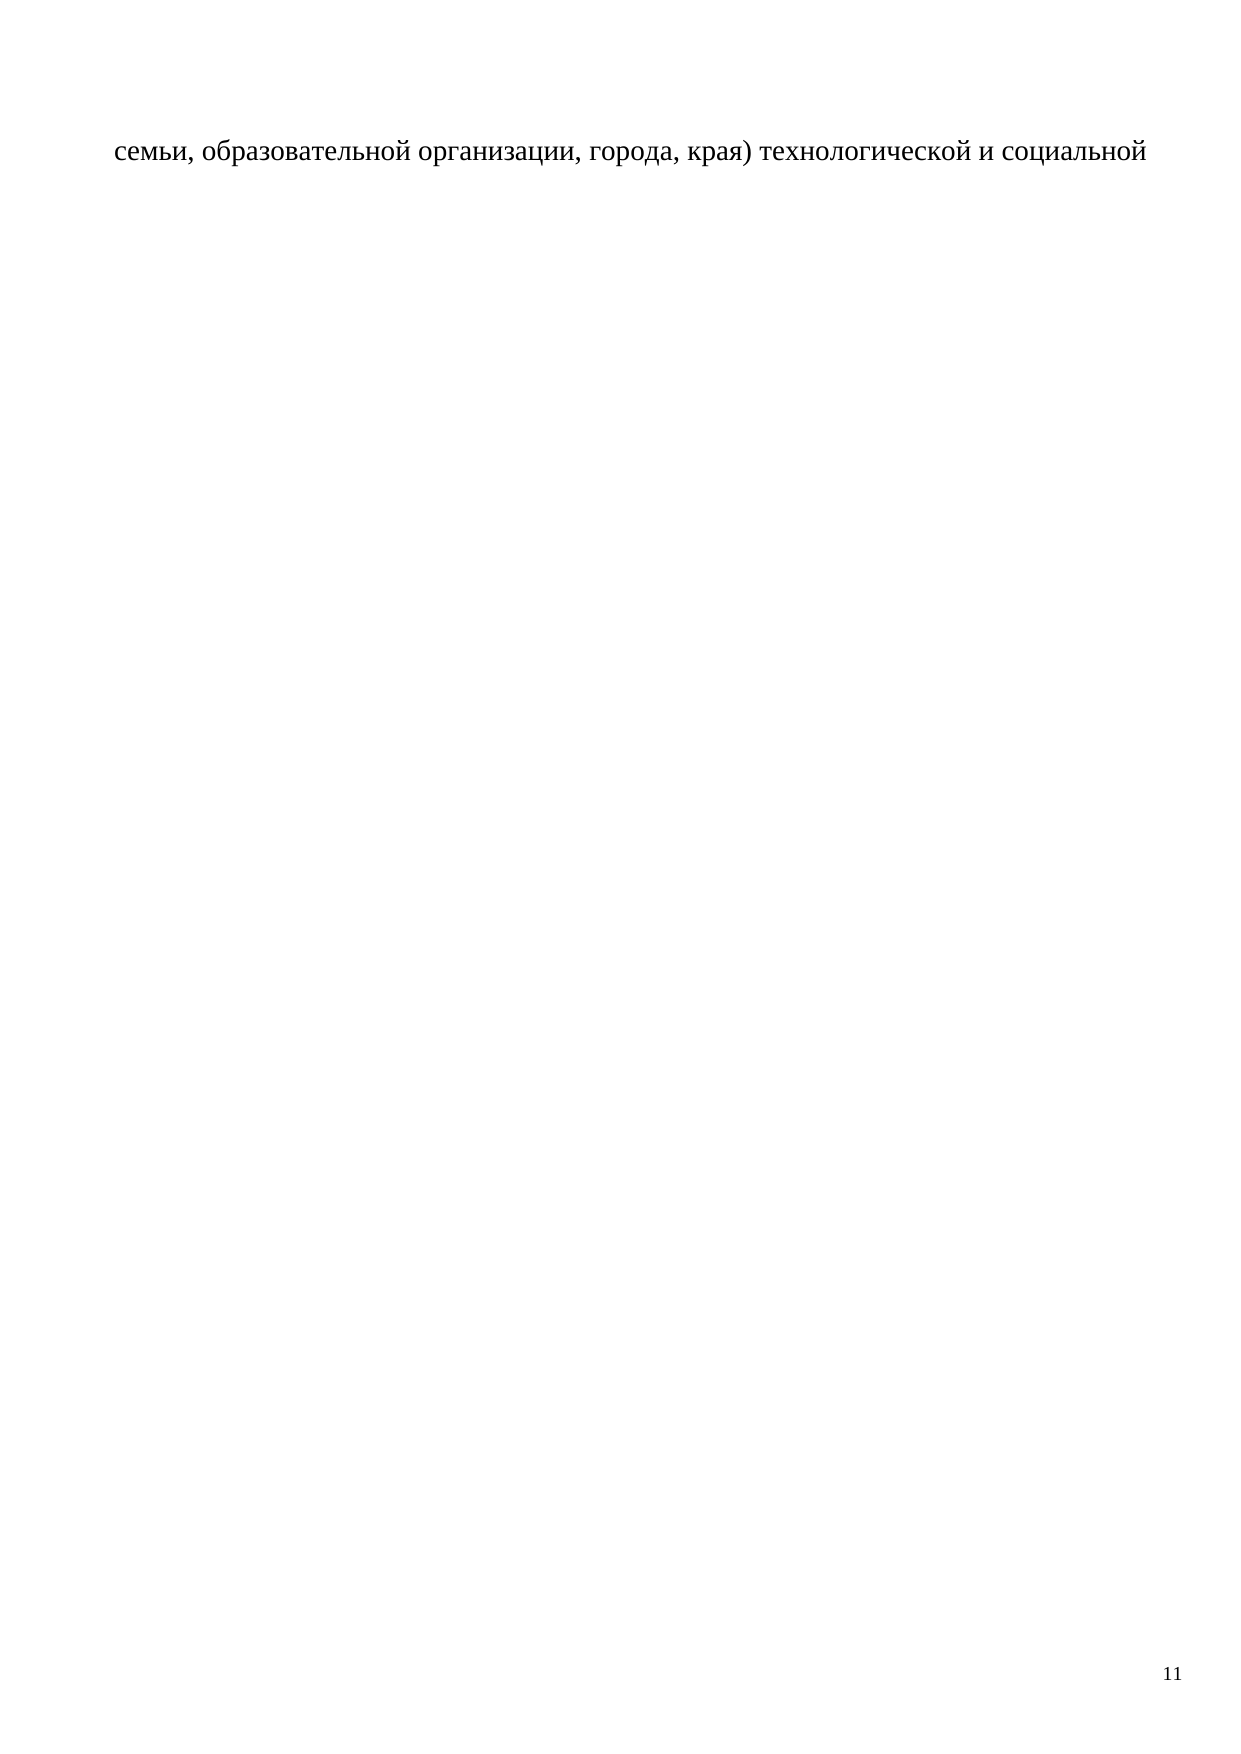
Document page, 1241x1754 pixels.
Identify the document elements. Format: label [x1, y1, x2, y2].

list [114, 120, 1184, 170]
